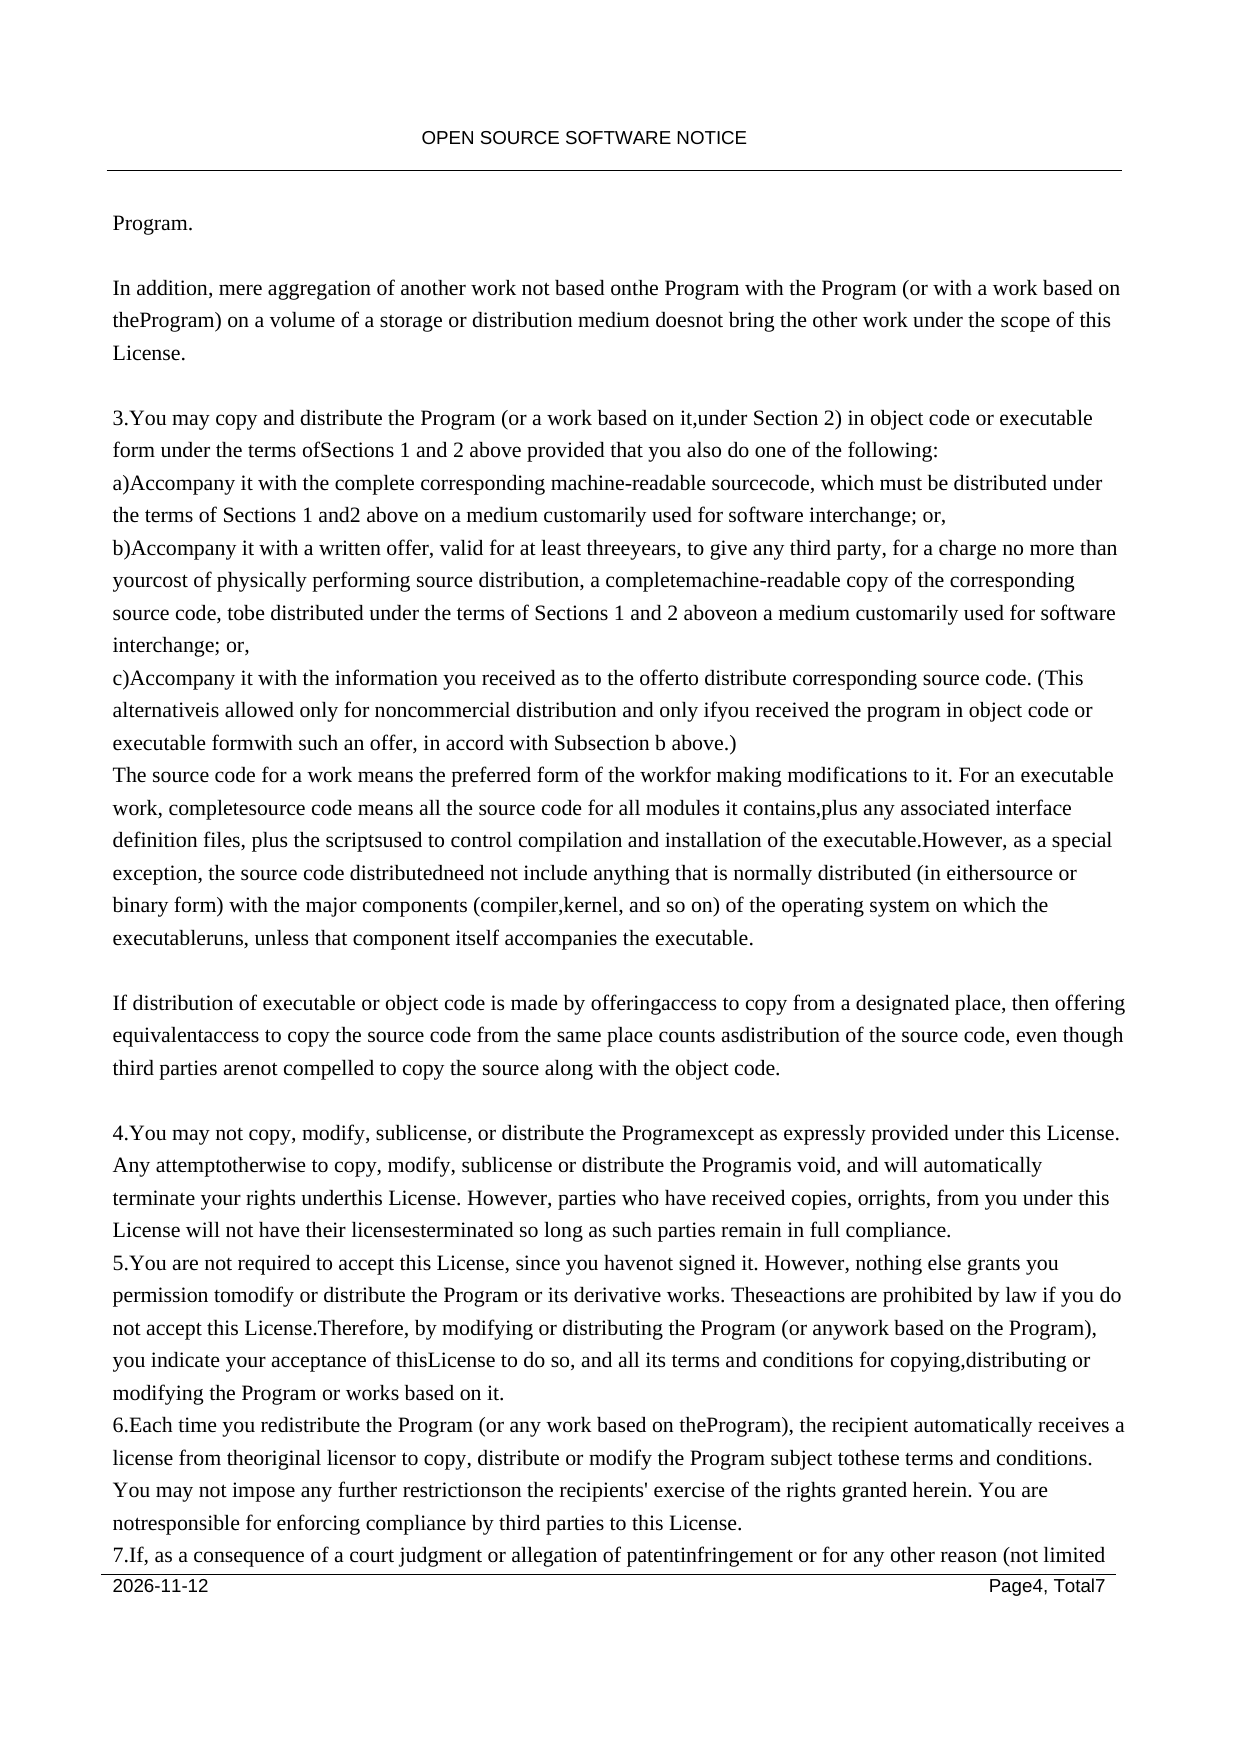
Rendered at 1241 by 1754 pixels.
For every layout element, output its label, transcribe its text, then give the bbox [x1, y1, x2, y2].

text 3.You may copy and distribute the Program (or a work based on it,under Section 2) in object code or executable form under the terms ofSections 1 and 2 above provided that you also do one of the following: [112, 401, 1128, 466]
text c)Accompany it with the information you received as to the offerto distribute corresponding source code. (This alternativeis allowed only for noncommercial distribution and only ifyou received the program in object code or executable formwith such an offer, in accord with Subsection b above.) [112, 661, 1128, 759]
text 6.Each time you redistribute the Program (or any work based on theProgram), the recipient automatically receives a license from theoriginal licensor to copy, distribute or modify the Program subject tothese terms and conditions. You may not impose any further restrictionson the recipients' exercise of the rights granted herein. You are notresponsible for enforcing compliance by third parties to this License. [112, 1409, 1128, 1539]
text 5.You are not required to accept this License, since you havenot signed it. However, nothing else grants you permission tomodify or distribute the Program or its derivative works. Theseactions are prohibited by law if you do not accept this License.Therefore, by modifying or distributing the Program (or anywork based on the Program), you indicate your acceptance of thisLicense to do so, and all its terms and conditions for copying,distributing or modifying the Program or works based on it. [112, 1246, 1128, 1409]
text If distribution of executable or object code is made by offeringaccess to copy from a designated place, then offering equivalentaccess to copy the source code from the same place counts asdistribution of the source code, even though third parties arenot compelled to copy the source along with the object code. [112, 986, 1128, 1084]
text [112, 206, 1128, 239]
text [112, 1539, 1128, 1571]
text The source code for a work means the preferred form of the workfor making modifications to it. For an executable work, completesource code means all the source code for all modules it contains,plus any associated interface definition files, plus the scriptsused to control compilation and installation of the executable.However, as a special exception, the source code distributedneed not include anything that is normally distributed (in eithersource or binary form) with the major components (compiler,kernel, and so on) of the operating system on which the executableruns, unless that component itself accompanies the executable. [112, 759, 1128, 954]
text 4.You may not copy, modify, sublicense, or distribute the Programexcept as expressly provided under this License. Any attemptotherwise to copy, modify, sublicense or distribute the Programis void, and will automatically terminate your rights underthis License. However, parties who have received copies, orrights, from you under this License will not have their licensesterminated so long as such parties remain in full compliance. [112, 1116, 1128, 1246]
text a)Accompany it with the complete corresponding machine-readable sourcecode, which must be distributed under the terms of Sections 1 and2 above on a medium customarily used for software interchange; or, [112, 466, 1128, 531]
text b)Accompany it with a written offer, valid for at least threeyears, to give any third party, for a charge no more than yourcost of physically performing source distribution, a completemachine-readable copy of the corresponding source code, tobe distributed under the terms of Sections 1 and 2 aboveon a medium customarily used for software interchange; or, [112, 531, 1128, 661]
text In addition, mere aggregation of another work not based onthe Program with the Program (or with a work based on theProgram) on a volume of a storage or distribution medium doesnot bring the other work under the scope of this License. [112, 271, 1128, 369]
